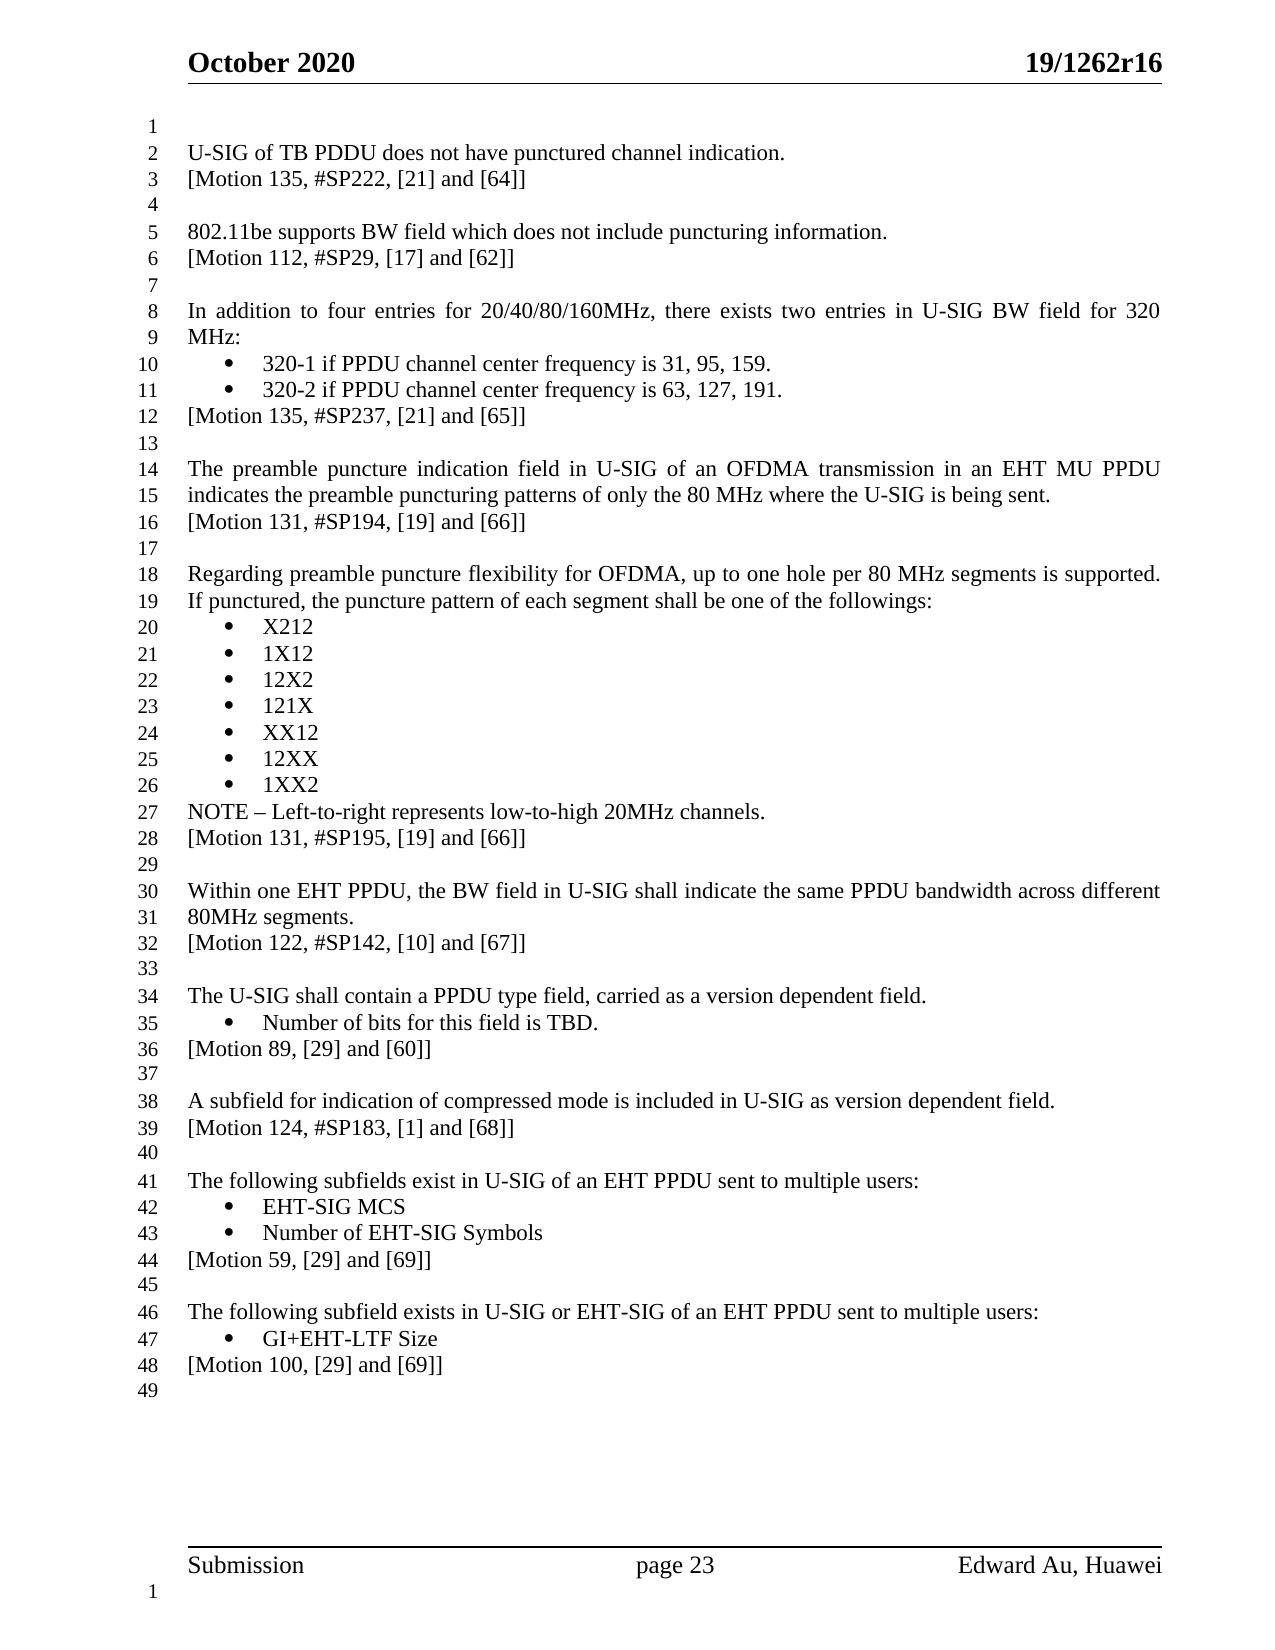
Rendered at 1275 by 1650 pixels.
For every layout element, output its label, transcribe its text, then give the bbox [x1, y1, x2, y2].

text [Motion 131, #SP195, and ] [187, 824, 1162, 850]
text [Motion 100, and ] [187, 1351, 1162, 1377]
text NOTE – Left-to-right represents low-to-high 20MHz channels. [187, 798, 1162, 824]
list Number of EHT-SIG Symbols [225, 1219, 1162, 1246]
list 320-2 if PPDU channel center frequency is 63, 127, 191. [225, 376, 1162, 402]
list XX12 [225, 719, 1162, 745]
list 12X2 [225, 666, 1162, 692]
text The preamble puncture indication field in U-SIG of an OFDMA transmission in an EHT MU PPDU indicates the preamble puncturing patterns of only the 80 MHz where the U-SIG is being sent. [187, 455, 1162, 508]
text [Motion 59, and ] [187, 1246, 1162, 1272]
list EHT-SIG MCS [225, 1193, 1162, 1219]
list GI+EHT-LTF Size [225, 1325, 1162, 1351]
text U-SIG of TB PDDU does not have punctured channel indication. [187, 139, 1162, 165]
text [Motion 124, #SP183, and ] [187, 1114, 1162, 1140]
text The following subfield exists in U-SIG or EHT-SIG of an EHT PPDU sent to multiple users: [187, 1298, 1162, 1325]
list 121X [225, 692, 1162, 719]
text 802.11be supports BW field which does not include puncturing information. [187, 218, 1162, 244]
text A subfield for indication of compressed mode is included in U-SIG as version dependent field. [187, 1088, 1162, 1114]
list Number of bits for this field is TBD. [225, 1008, 1162, 1035]
text Within one EHT PPDU, the BW field in U-SIG shall indicate the same PPDU bandwidth across different 80MHz segments. [187, 877, 1162, 929]
list 320-1 if PPDU channel center frequency is 31, 95, 159. [225, 350, 1162, 376]
text [Motion 112, #SP29, and ] [187, 244, 1162, 271]
list 12XX [225, 745, 1162, 771]
list 1X12 [225, 639, 1162, 666]
list 1XX2 [225, 771, 1162, 798]
list X212 [225, 613, 1162, 639]
text [Motion 122, #SP142, and ] [187, 929, 1162, 956]
text [Motion 131, #SP194, and ] [187, 508, 1162, 534]
text Regarding preamble puncture flexibility for OFDMA, up to one hole per 80 MHz segments is supported. If punctured, the puncture pattern of each segment shall be one of the followings: [187, 561, 1162, 613]
text In addition to four entries for 20/40/80/160MHz, there exists two entries in U-SIG BW field for 320 MHz: [187, 297, 1162, 350]
text The U-SIG shall contain a PPDU type field, carried as a version dependent field. [187, 982, 1162, 1008]
text The following subfields exist in U-SIG of an EHT PPDU sent to multiple users: [187, 1167, 1162, 1193]
text [Motion 135, #SP222, and ] [187, 165, 1162, 192]
text [Motion 135, #SP237, and ] [187, 402, 1162, 429]
text [Motion 89, and ] [187, 1035, 1162, 1061]
